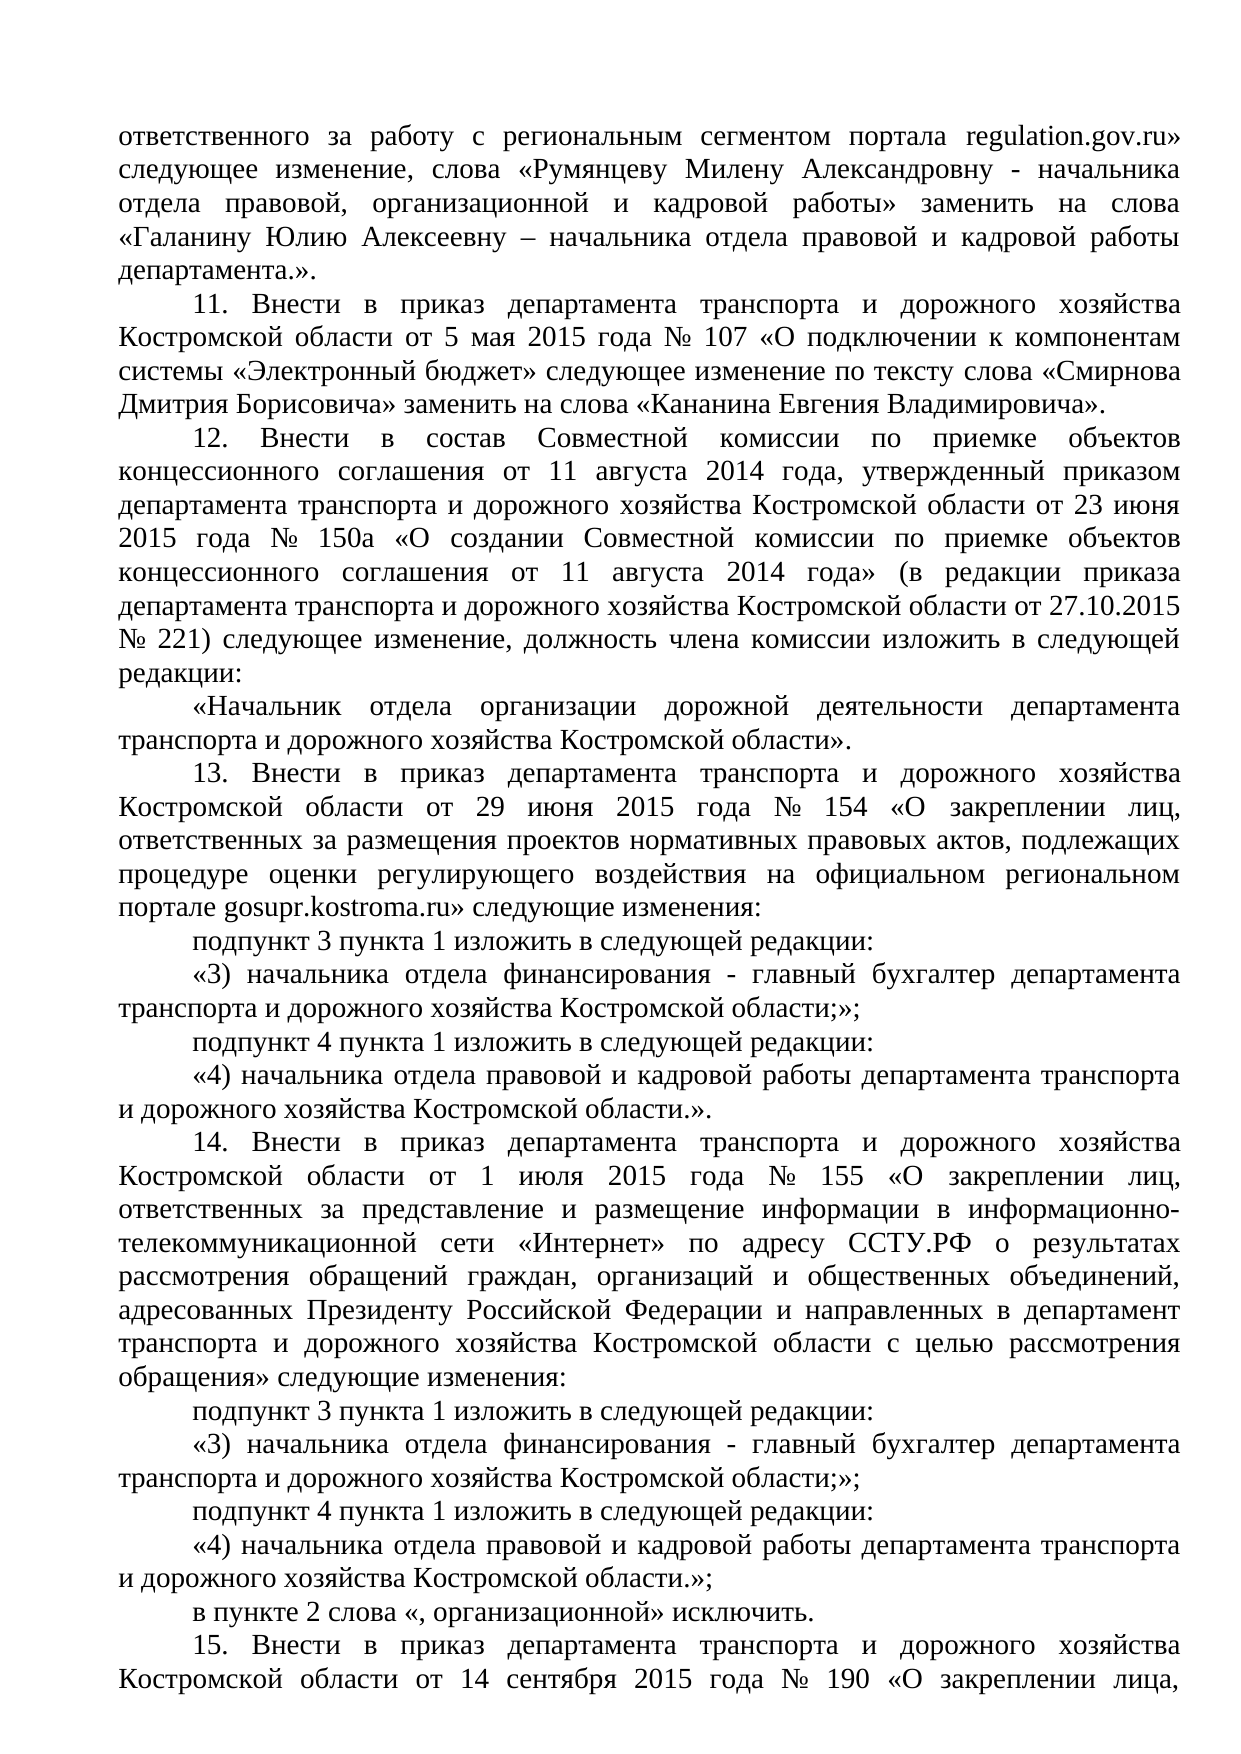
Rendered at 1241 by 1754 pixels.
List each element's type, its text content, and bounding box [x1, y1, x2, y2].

text 13. Внести в приказ департамента транспорта и дорожного хозяйства Костромской области от 29 июня 2015 года № 154 «О закреплении лиц, ответственных за размещения проектов нормативных правовых актов, подлежащих процедуре оценки регулирующего воздействия на официальном региональном портале gosupr.kostroma.ru» следующие изменения: [118, 755, 1181, 923]
text 12. Внести в состав Совместной комиссии по приемке объектов концессионного соглашения от 11 августа 2014 года, утвержденный приказом департамента транспорта и дорожного хозяйства Костромской области от 23 июня 2015 года № 150а «О создании Совместной комиссии по приемке объектов концессионного соглашения от 11 августа 2014 года» (в редакции приказа департамента транспорта и дорожного хозяйства Костромской области от 27.10.2015 № 221) следующее изменение, должность члена комиссии изложить в следующей редакции: [118, 420, 1181, 688]
text в пункте 2 слова «, организационной» исключить. [118, 1594, 1181, 1627]
text «4) начальника отдела правовой и кадровой работы департамента транспорта и дорожного хозяйства Костромской области.»; [118, 1527, 1181, 1594]
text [118, 1627, 1181, 1694]
text «3) начальника отдела финансирования - главный бухгалтер департамента транспорта и дорожного хозяйства Костромской области;»; [118, 1426, 1181, 1493]
text подпункт 4 пункта 1 изложить в следующей редакции: [118, 1024, 1181, 1057]
text 11. Внести в приказ департамента транспорта и дорожного хозяйства Костромской области от 5 мая 2015 года № 107 «О подключении к компонентам системы «Электронный бюджет» следующее изменение по тексту слова «Смирнова Дмитрия Борисовича» заменить на слова «Кананина Евгения Владимировича». [118, 286, 1181, 420]
text подпункт 3 пункта 1 изложить в следующей редакции: [118, 923, 1181, 957]
text «4) начальника отдела правовой и кадровой работы департамента транспорта и дорожного хозяйства Костромской области.». [118, 1057, 1181, 1124]
text «3) начальника отдела финансирования - главный бухгалтер департамента транспорта и дорожного хозяйства Костромской области;»; [118, 957, 1181, 1024]
text подпункт 3 пункта 1 изложить в следующей редакции: [118, 1393, 1181, 1426]
text «Начальник отдела организации дорожной деятельности департамента транспорта и дорожного хозяйства Костромской области». [118, 688, 1181, 755]
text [118, 118, 1181, 286]
text 14. Внести в приказ департамента транспорта и дорожного хозяйства Костромской области от 1 июля 2015 года № 155 «О закреплении лиц, ответственных за представление и размещение информации в информационно-телекоммуникационной сети «Интернет» по адресу ССТУ.РФ о результатах рассмотрения обращений граждан, организаций и общественных объединений, адресованных Президенту Российской Федерации и направленных в департамент транспорта и дорожного хозяйства Костромской области с целью рассмотрения обращения» следующие изменения: [118, 1124, 1181, 1393]
text подпункт 4 пункта 1 изложить в следующей редакции: [118, 1493, 1181, 1527]
